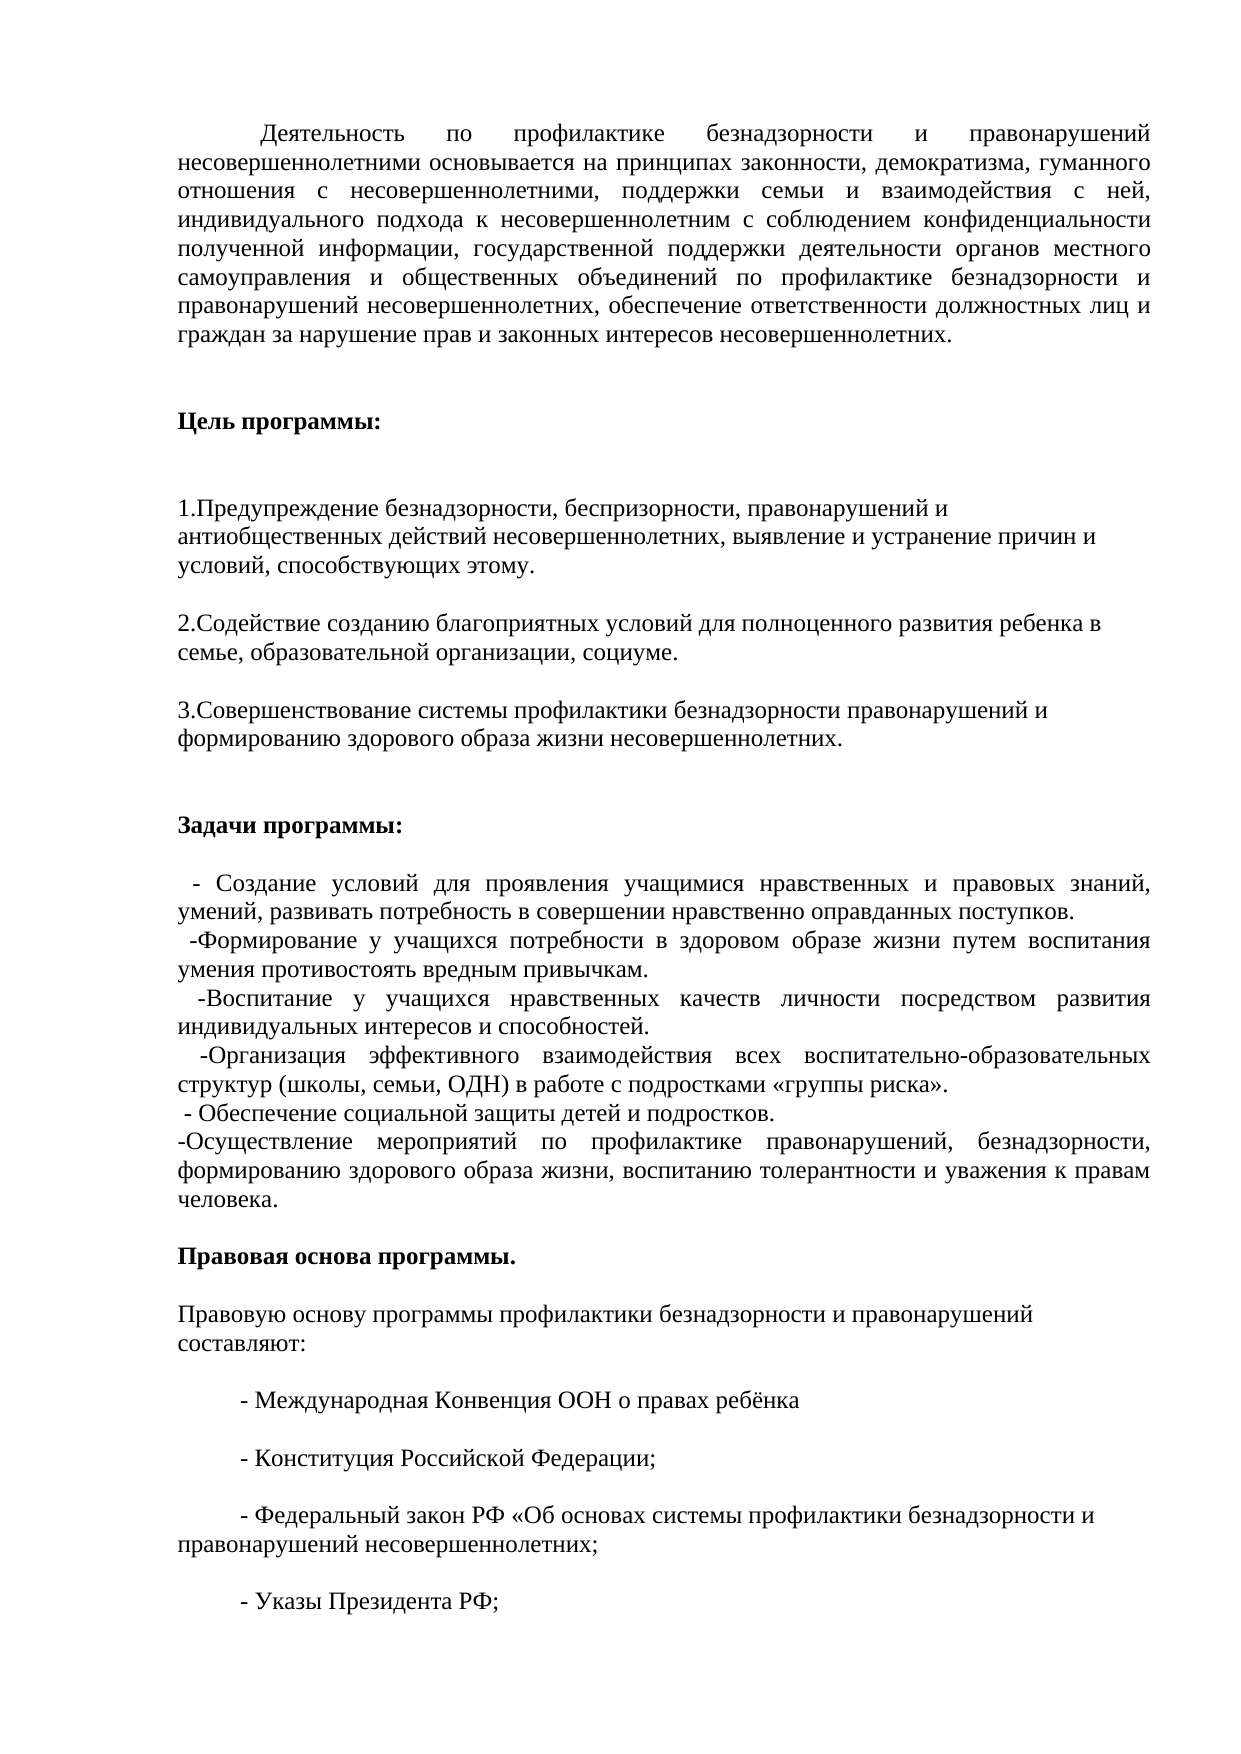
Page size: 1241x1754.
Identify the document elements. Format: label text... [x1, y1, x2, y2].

text Задачи программы: [177, 810, 1152, 839]
text - Создание условий для проявления учащимися нравственных и правовых знаний, умений, развивать потребность в совершении нравственно оправданных поступков. [177, 868, 1152, 925]
text 1.Предупреждение безнадзорности, беспризорности, правонарушений и антиобщественных действий несовершеннолетних, выявление и устранение причин и условий, способствующих этому. [177, 493, 1152, 579]
text -Организация эффективного взаимодействия всех воспитательно-образовательных структур (школы, семьи, ОДН) в работе с подростками «группы риска». [177, 1040, 1152, 1098]
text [177, 1241, 1152, 1615]
text -Формирование у учащихся потребности в здоровом образе жизни путем воспитания умения противостоять вредным привычкам. [177, 925, 1152, 983]
text Цель программы: [177, 406, 1152, 435]
text -Воспитание у учащихся нравственных качеств личности посредством развития индивидуальных интересов и способностей. [177, 983, 1152, 1040]
text - Обеспечение социальной защиты детей и подростков. [177, 1098, 1152, 1126]
text 3.Совершенствование системы профилактики безнадзорности правонарушений и формированию здорового образа жизни несовершеннолетних. [177, 695, 1152, 752]
text -Осуществление мероприятий по профилактике правонарушений, безнадзорности, формированию здорового образа жизни, воспитанию толерантности и уважения к правам человека. [177, 1126, 1152, 1213]
text 2.Содействие созданию благоприятных условий для полноценного развития ребенка в семье, образовательной организации, социуме. [177, 608, 1152, 666]
text Деятельность по профилактике безнадзорности и правонарушений несовершеннолетними основывается на принципах законности, демократизма, гуманного отношения с несовершеннолетними, поддержки семьи и взаимодействия с ней, индивидуального подхода к несовершеннолетним с соблюдением конфиденциальности полученной информации, государственной поддержки деятельности органов местного самоуправления и общественных объединений по профилактике безнадзорности и правонарушений несовершеннолетних, обеспечение ответственности должностных лиц и граждан за нарушение прав и законных интересов несовершеннолетних. [177, 118, 1152, 348]
